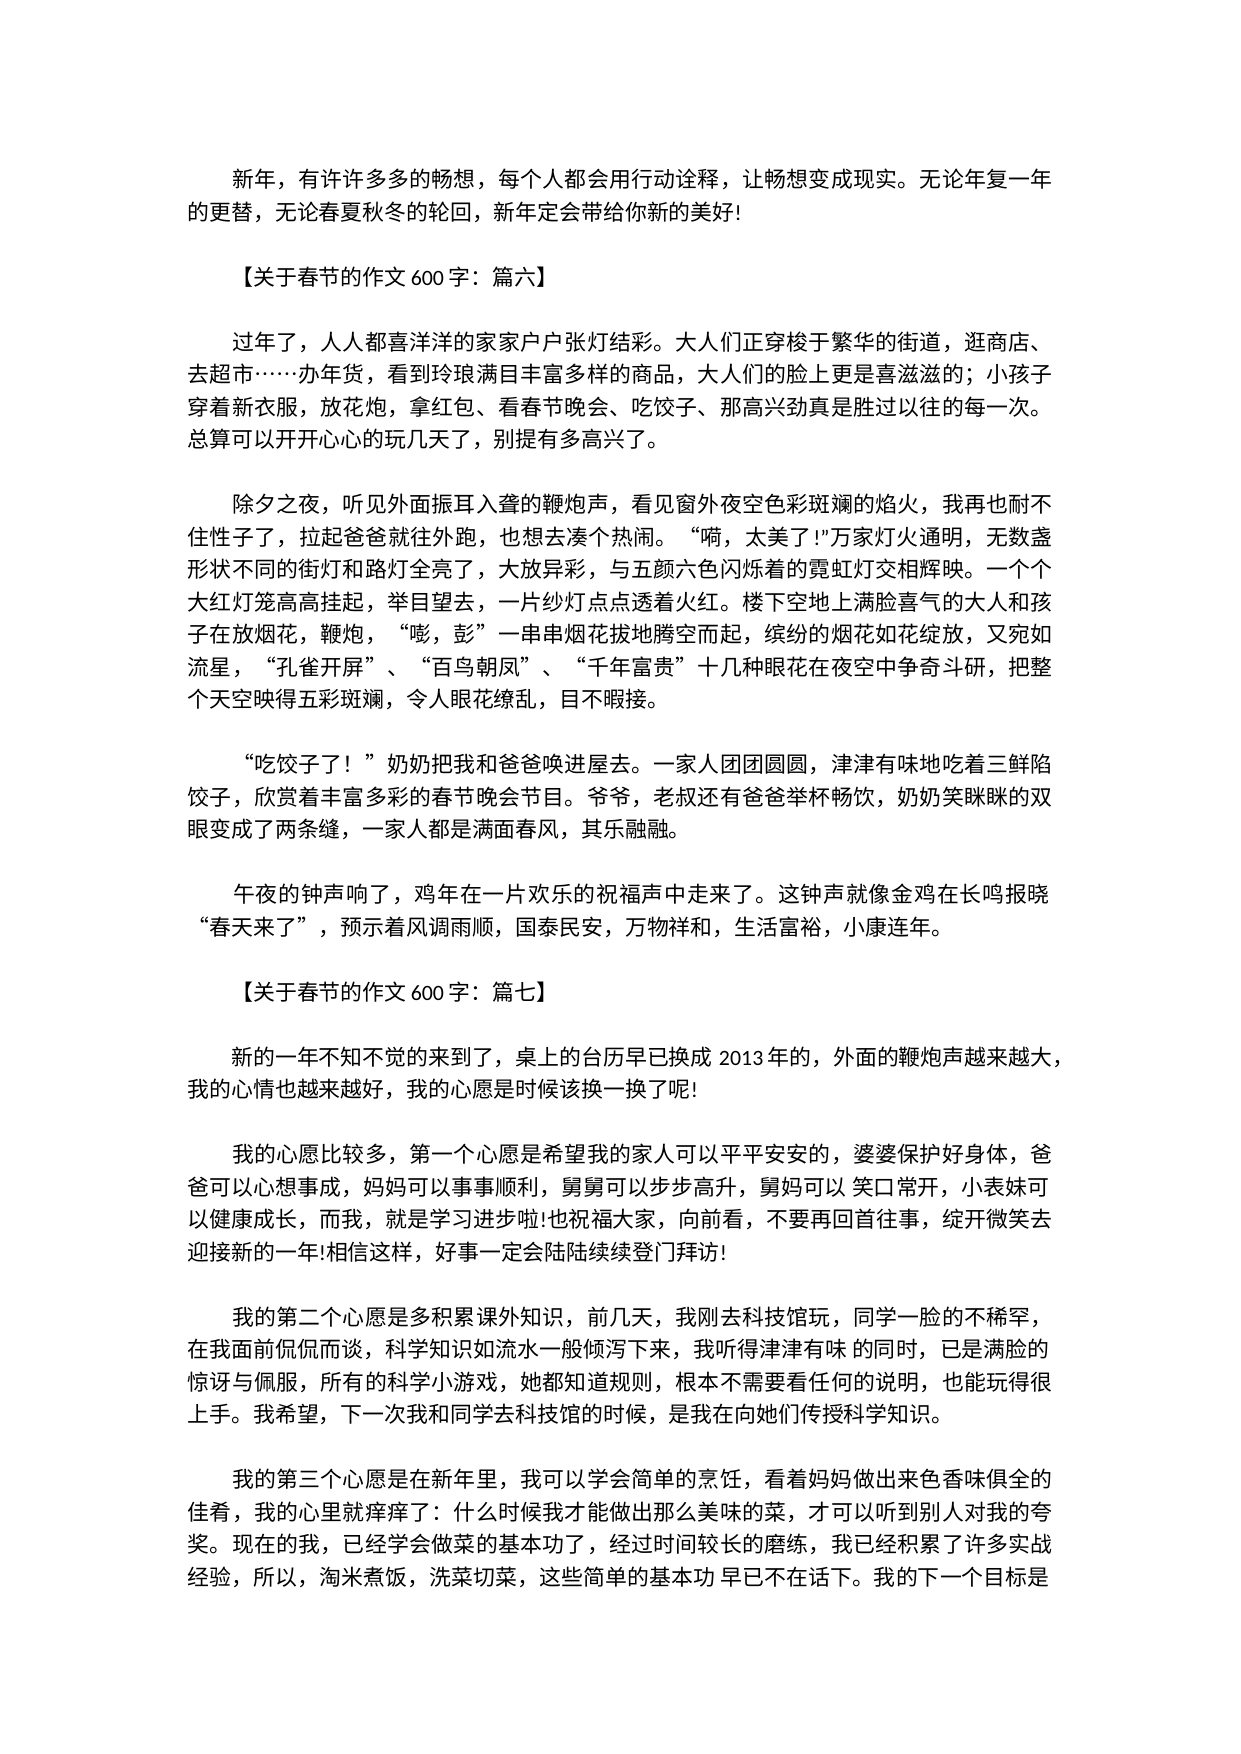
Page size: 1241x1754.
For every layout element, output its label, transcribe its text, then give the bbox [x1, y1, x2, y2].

text 我的第二个心愿是多积累课外知识，前几天，我刚去科技馆玩，同学一脸的不稀罕，在我面前侃侃而谈，科学知识如流水一般倾泻下来，我听得津津有味 的同时，已是满脸的惊讶与佩服，所有的科学小游戏，她都知道规则，根本不需要看任何的说明，也能玩得很上手。我希望，下一次我和同学去科技馆的时候，是我在向她们传授科学知识。 [187, 1299, 1053, 1429]
text 新的一年不知不觉的来到了，桌上的台历早已换成2013年的，外面的鞭炮声越来越大，我的心情也越来越好，我的心愿是时候该换一换了呢! [187, 1039, 1053, 1104]
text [187, 1462, 1053, 1592]
text “吃饺子了！”奶奶把我和爸爸唤进屋去。一家人团团圆圆，津津有味地吃着三鲜陷饺子，欣赏着丰富多彩的春节晚会节目。爷爷，老叔还有爸爸举杯畅饮，奶奶笑眯眯的双眼变成了两条缝，一家人都是满面春风，其乐融融。 [187, 747, 1053, 844]
text 新年，有许许多多的畅想，每个人都会用行动诠释，让畅想变成现实。无论年复一年的更替，无论春夏秋冬的轮回，新年定会带给你新的美好! [187, 162, 1053, 227]
text 【关于春节的作文600字：篇六】 [187, 259, 1053, 292]
text 过年了，人人都喜洋洋的家家户户张灯结彩。大人们正穿梭于繁华的街道，逛商店、去超市……办年货，看到玲琅满目丰富多样的商品，大人们的脸上更是喜滋滋的；小孩子穿着新衣服，放花炮，拿红包、看春节晚会、吃饺子、那高兴劲真是胜过以往的每一次。总算可以开开心心的玩几天了，别提有多高兴了。 [187, 324, 1053, 454]
text 午夜的钟声响了，鸡年在一片欢乐的祝福声中走来了。这钟声就像金鸡在长鸣报晓“春天来了”，预示着风调雨顺，国泰民安，万物祥和，生活富裕，小康连年。 [187, 877, 1053, 942]
text 我的心愿比较多，第一个心愿是希望我的家人可以平平安安的，婆婆保护好身体，爸爸可以心想事成，妈妈可以事事顺利，舅舅可以步步高升，舅妈可以 笑口常开，小表妹可以健康成长，而我，就是学习进步啦!也祝福大家，向前看，不要再回首往事，绽开微笑去迎接新的一年!相信这样，好事一定会陆陆续续登门拜访! [187, 1137, 1053, 1267]
text 【关于春节的作文600字：篇七】 [187, 974, 1053, 1007]
text 除夕之夜，听见外面振耳入聋的鞭炮声，看见窗外夜空色彩斑斓的焰火，我再也耐不住性子了，拉起爸爸就往外跑，也想去凑个热闹。“嗬，太美了!”万家灯火通明，无数盏形状不同的街灯和路灯全亮了，大放异彩，与五颜六色闪烁着的霓虹灯交相辉映。一个个大红灯笼高高挂起，举目望去，一片纱灯点点透着火红。楼下空地上满脸喜气的大人和孩子在放烟花，鞭炮，“嘭，彭”一串串烟花拔地腾空而起，缤纷的烟花如花绽放，又宛如流星，“孔雀开屏”、“百鸟朝凤”、“千年富贵”十几种眼花在夜空中争奇斗研，把整个天空映得五彩斑斓，令人眼花缭乱，目不暇接。 [187, 487, 1053, 714]
